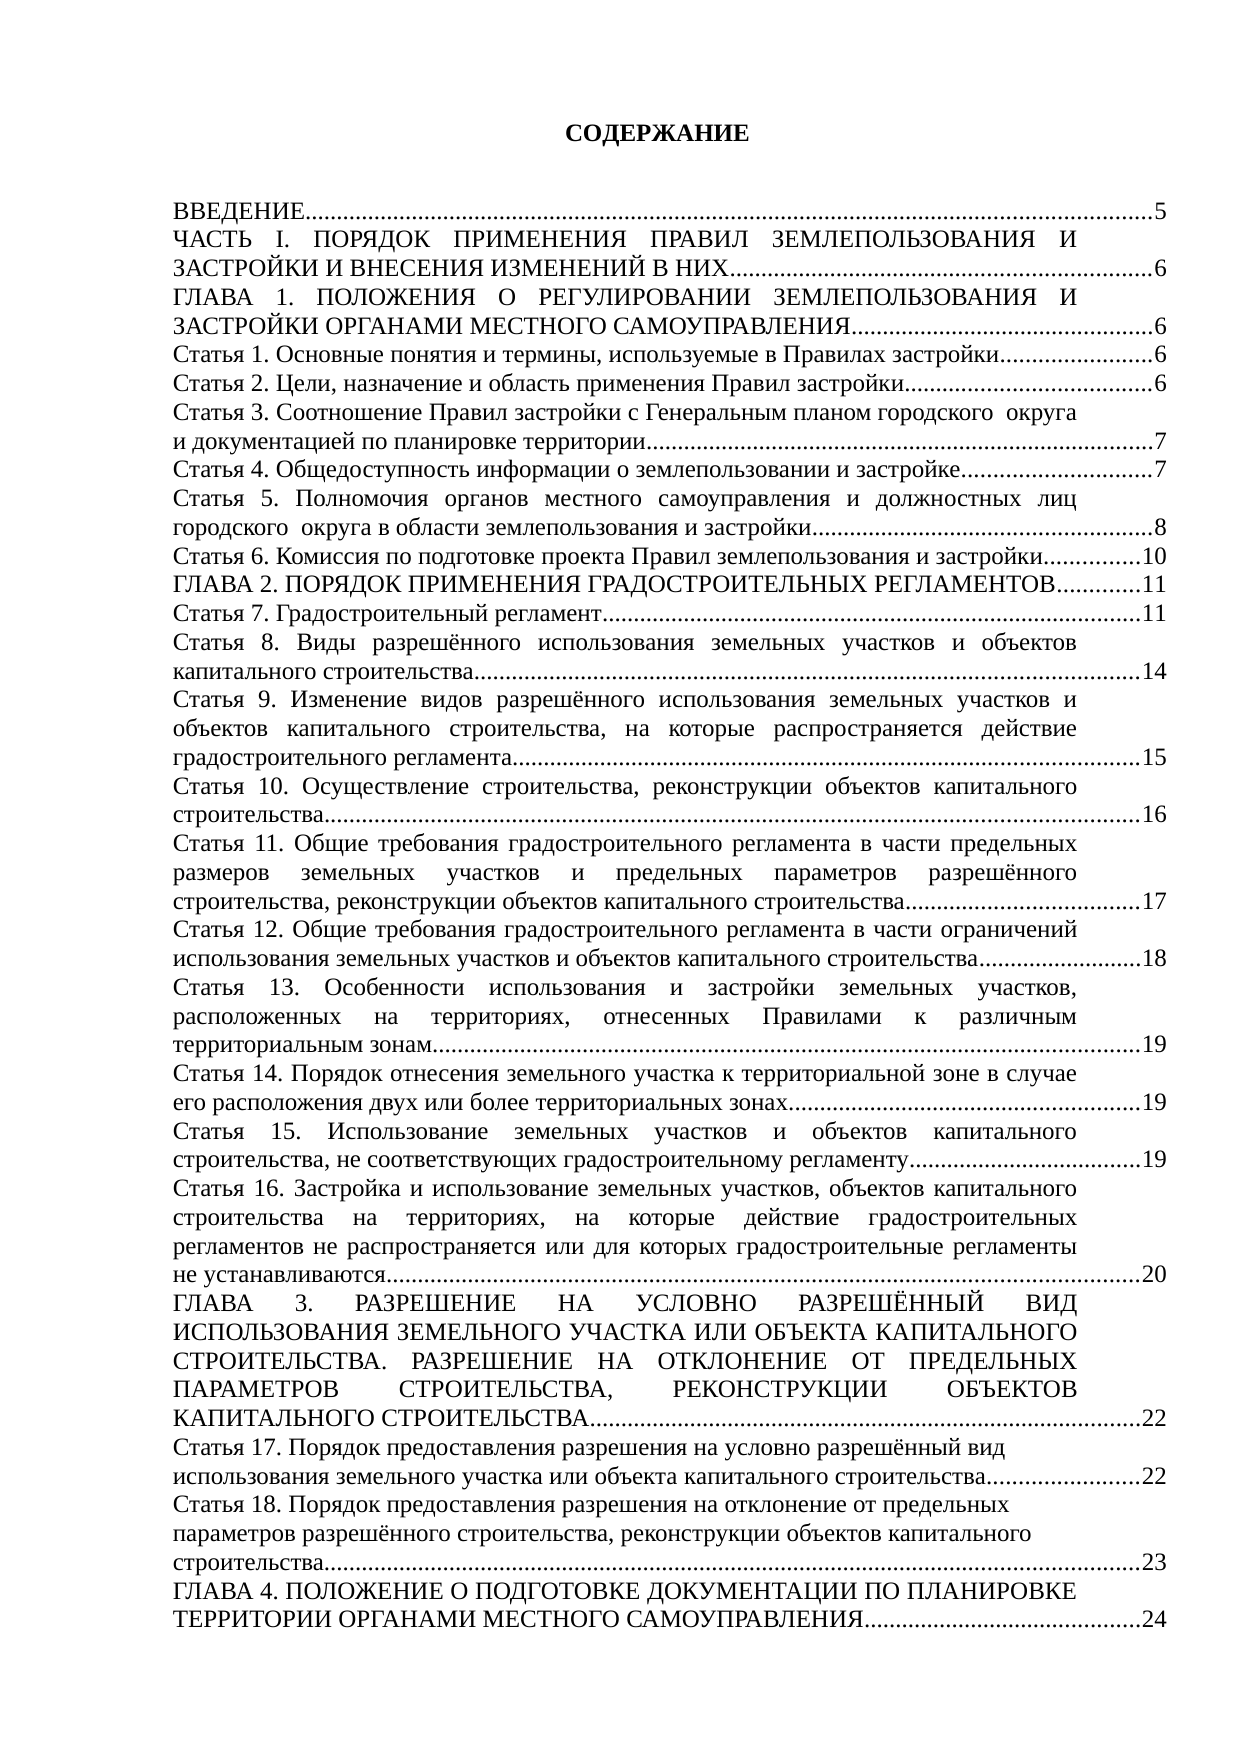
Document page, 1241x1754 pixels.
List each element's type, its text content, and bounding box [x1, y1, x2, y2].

text ВВЕДЕНИЕ 5 [173, 196, 1078, 224]
text Статья 18. Порядок предоставления разрешения на отклонение от предельных параметров разрешённого строительства, реконструкции объектов капитального строительства 23 [173, 1489, 1078, 1576]
text ЧАСТЬ I. ПОРЯДОК ПРИМЕНЕНИЯ ПРАВИЛ ЗЕМЛЕПОЛЬЗОВАНИЯ И ЗАСТРОЙКИ И ВНЕСЕНИЯ ИЗМЕНЕНИЙ В НИХ 6 [173, 224, 1078, 282]
text ГЛАВА 4. ПОЛОЖЕНИЕ О ПОДГОТОВКЕ ДОКУМЕНТАЦИИ ПО ПЛАНИРОВКЕ ТЕРРИТОРИИ ОРГАНАМИ МЕСТНОГО САМОУПРАВЛЕНИЯ 24 [173, 1576, 1078, 1633]
text Статья 14. Порядок отнесения земельного участка к территориальной зоне в случае его расположения двух или более территориальных зонах. 19 [173, 1058, 1078, 1116]
text Статья 12. Общие требования градостроительного регламента в части ограничений использования земельных участков и объектов капитального строительства 18 [173, 914, 1078, 972]
text Статья 9. Изменение видов разрешённого использования земельных участков и объектов капитального строительства, на которые распространяется действие градостроительного регламента 15 [173, 684, 1078, 771]
text ГЛАВА 1. ПОЛОЖЕНИЯ О РЕГУЛИРОВАНИИ ЗЕМЛЕПОЛЬЗОВАНИЯ И ЗАСТРОЙКИ ОРГАНАМИ МЕСТНОГО САМОУПРАВЛЕНИЯ 6 [173, 282, 1078, 339]
text Статья 2. Цели, назначение и область применения Правил застройки 6 [173, 368, 1078, 397]
text Статья 16. Застройка и использование земельных участков, объектов капитального строительства на территориях, на которые действие градостроительных регламентов не распространяется или для которых градостроительные регламенты не устанавливаются 20 [173, 1173, 1078, 1288]
text Статья 10. Осуществление строительства, реконструкции объектов капитального строительства. 16 [173, 771, 1078, 828]
text Статья 3. Соотношение Правил застройки с Генеральным планом городского округа и документацией по планировке территории 7 [173, 397, 1078, 454]
text Статья 7. Градостроительный регламент 11 [173, 598, 1078, 627]
text СОДЕРЖАНИЕ [148, 118, 1167, 147]
text Статья 1. Основные понятия и термины, используемые в Правилах застройки 6 [173, 339, 1078, 368]
text Статья 17. Порядок предоставления разрешения на условно разрешённый вид использования земельного участка или объекта капитального строительства 22 [173, 1432, 1078, 1489]
text Статья 8. Виды разрешённого использования земельных участков и объектов капитального строительства 14 [173, 627, 1078, 684]
text Статья 13. Особенности использования и застройки земельных участков, расположенных на территориях, отнесенных Правилами к различным территориальным зонам. 19 [173, 972, 1078, 1058]
text ГЛАВА 3. РАЗРЕШЕНИЕ НА УСЛОВНО РАЗРЕШЁННЫЙ ВИД ИСПОЛЬЗОВАНИЯ ЗЕМЕЛЬНОГО УЧАСТКА ИЛИ ОБЪЕКТА КАПИТАЛЬНОГО СТРОИТЕЛЬСТВА. РАЗРЕШЕНИЕ НА ОТКЛОНЕНИЕ ОТ ПРЕДЕЛЬНЫХ ПАРАМЕТРОВ СТРОИТЕЛЬСТВА, РЕКОНСТРУКЦИИ ОБЪЕКТОВ КАПИТАЛЬНОГО СТРОИТЕЛЬСТВА 22 [173, 1288, 1078, 1432]
text Статья 5. Полномочия органов местного самоуправления и должностных лиц городского округа в области землепользования и застройки 8 [173, 483, 1078, 541]
text Статья 11. Общие требования градостроительного регламента в части предельных размеров земельных участков и предельных параметров разрешённого строительства, реконструкции объектов капитального строительства 17 [173, 828, 1078, 914]
text ГЛАВА 2. ПОРЯДОК ПРИМЕНЕНИЯ ГРАДОСТРОИТЕЛЬНЫХ РЕГЛАМЕНТОВ 11 [173, 569, 1078, 598]
text Статья 15. Использование земельных участков и объектов капитального строительства, не соответствующих градостроительному регламенту 19 [173, 1116, 1078, 1173]
text Статья 4. Общедоступность информации о землепользовании и застройке 7 [173, 454, 1078, 483]
text Статья 6. Комиссия по подготовке проекта Правил землепользования и застройки 10 [173, 541, 1078, 569]
